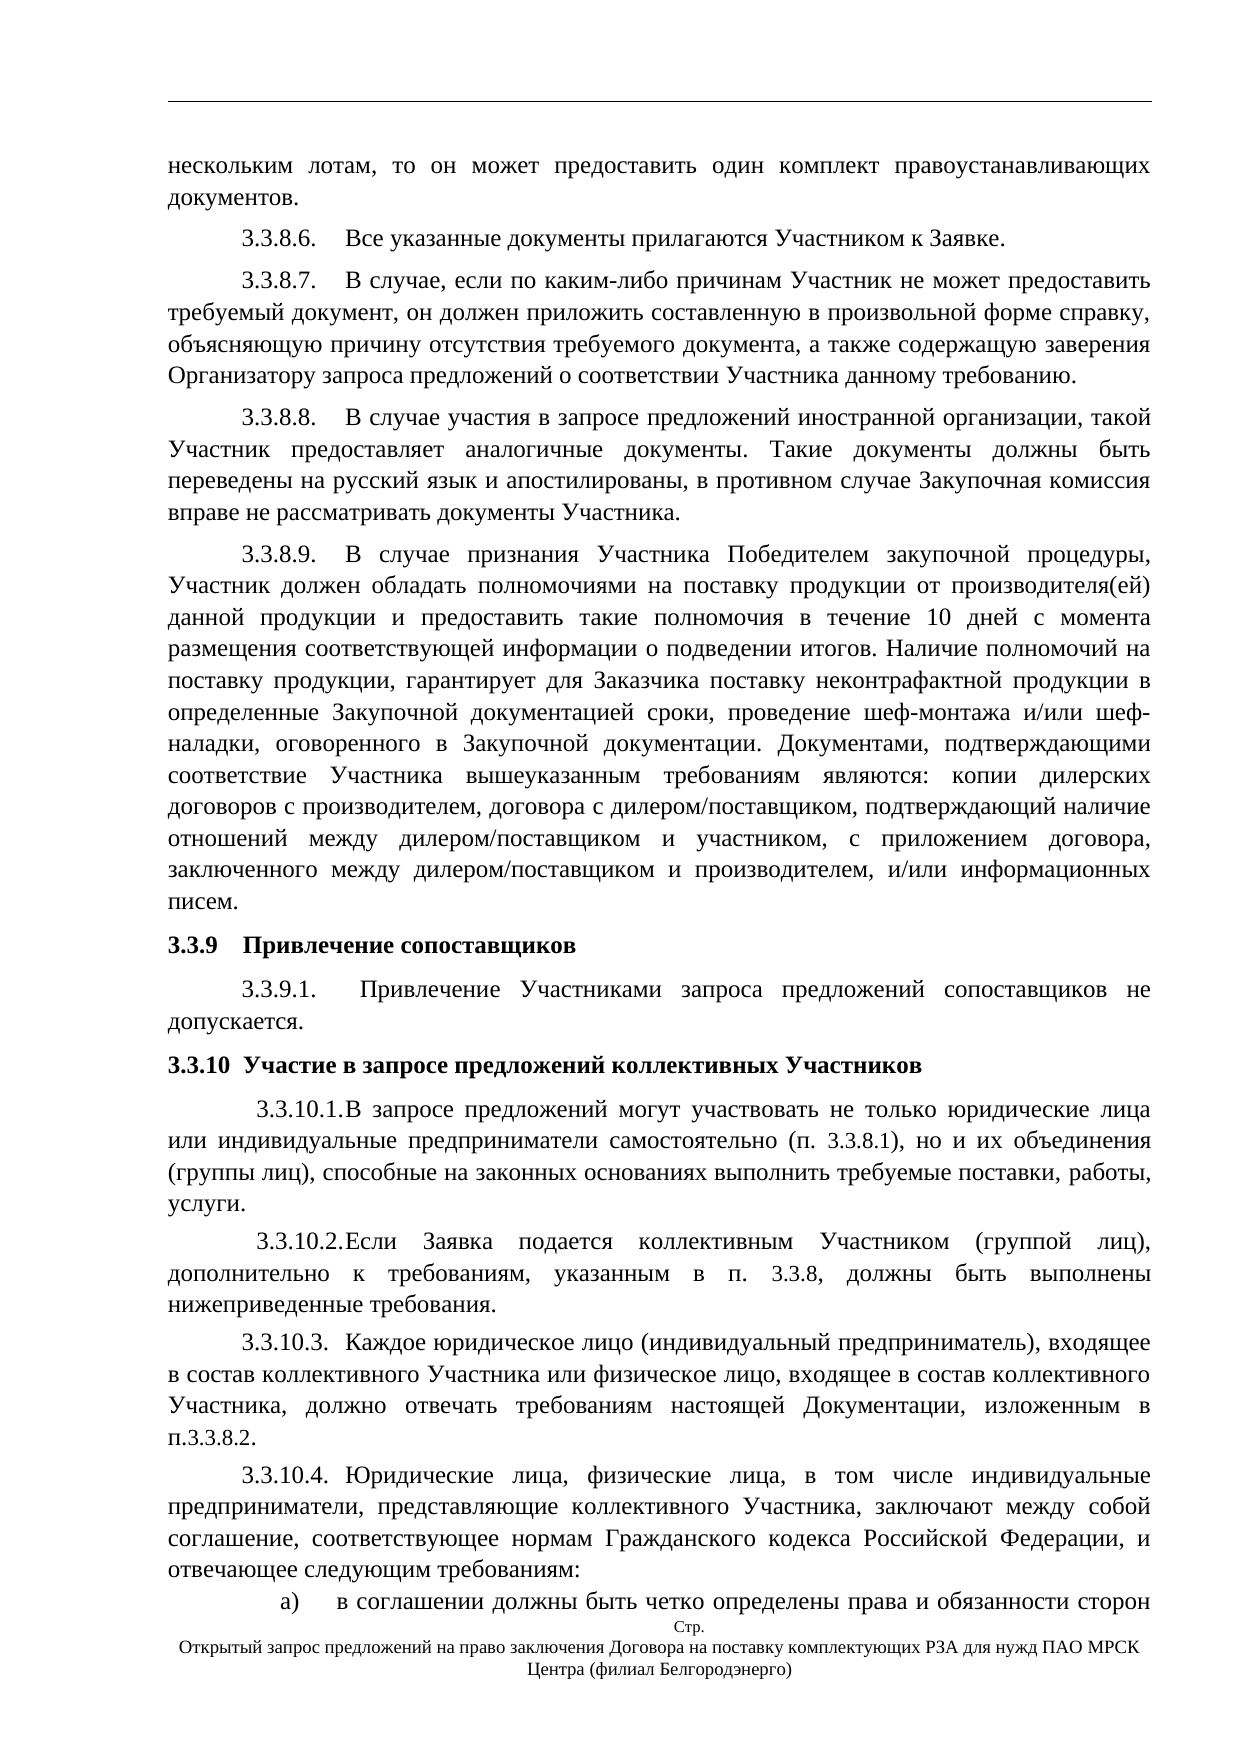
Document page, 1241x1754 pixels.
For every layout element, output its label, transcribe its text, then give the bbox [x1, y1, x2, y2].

list Все указанные документы прилагаются Участником к Заявке. [168, 223, 1152, 252]
list В случае участия в запросе предложений иностранной организации, такой Участник предоставляет аналогичные документы. Такие документы должны быть переведены на русский язык и апостилированы, в противном случае Закупочная комиссия вправе не рассматривать документы Участника. [168, 402, 1152, 526]
list В случае признания Участника Победителем закупочной процедуры, Участник должен обладать полномочиями на поставку продукции от производителя(ей) данной продукции и предоставить такие полномочия в течение 10 дней с момента размещения соответствующей информации о подведении итогов. Наличие полномочий на поставку продукции, гарантирует для Заказчика поставку неконтрафактной продукции в определенные Закупочной документацией сроки, проведение шеф-монтажа и/или шеф-наладки, оговоренного в Закупочной документации. Документами, подтверждающими соответствие Участника вышеуказанным требованиям являются: копии дилерских договоров с производителем, договора с дилером/поставщиком, подтверждающий наличие отношений между дилером/поставщиком и участником, с приложением договора, заключенного между дилером/поставщиком и производителем, и/или информационных писем. [168, 539, 1152, 915]
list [168, 1586, 1152, 1615]
list В случае, если по каким-либо причинам Участник не может предоставить требуемый документ, он должен приложить составленную в произвольной форме справку, объясняющую причину отсутствия требуемого документа, а также содержащую заверения Организатору запроса предложений о соответствии Участника данному требованию. [168, 266, 1152, 389]
list В запросе предложений могут участвовать не только юридические лица или индивидуальные предприниматели самостоятельно (п. 3.3.8.1), но и их объединения (группы лиц), способные на законных основаниях выполнить требуемые поставки, работы, услуги. [168, 1094, 1152, 1217]
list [168, 150, 1152, 210]
list Юридические лица, физические лица, в том числе индивидуальные предприниматели, представляющие коллективного Участника, заключают между собой соглашение, соответствующее нормам Гражданского кодекса Российской Федерации, и отвечающее следующим требованиям: [168, 1460, 1152, 1583]
subtitle Привлечение сопоставщиков [168, 930, 1152, 959]
list Каждое юридическое лицо (индивидуальный предприниматель), входящее в состав коллективного Участника или физическое лицо, входящее в состав коллективного Участника, должно отвечать требованиям настоящей Документации, изложенным в п.3.3.8.2. [168, 1327, 1152, 1451]
list Если Заявка подается коллективным Участником (группой лиц), дополнительно к требованиям, указанным в п. 3.3.8, должны быть выполнены нижеприведенные требования. [168, 1226, 1152, 1318]
subtitle Участие в запросе предложений коллективных Участников [168, 1050, 1152, 1078]
list Привлечение Участниками запроса предложений сопоставщиков не допускается. [168, 974, 1152, 1034]
